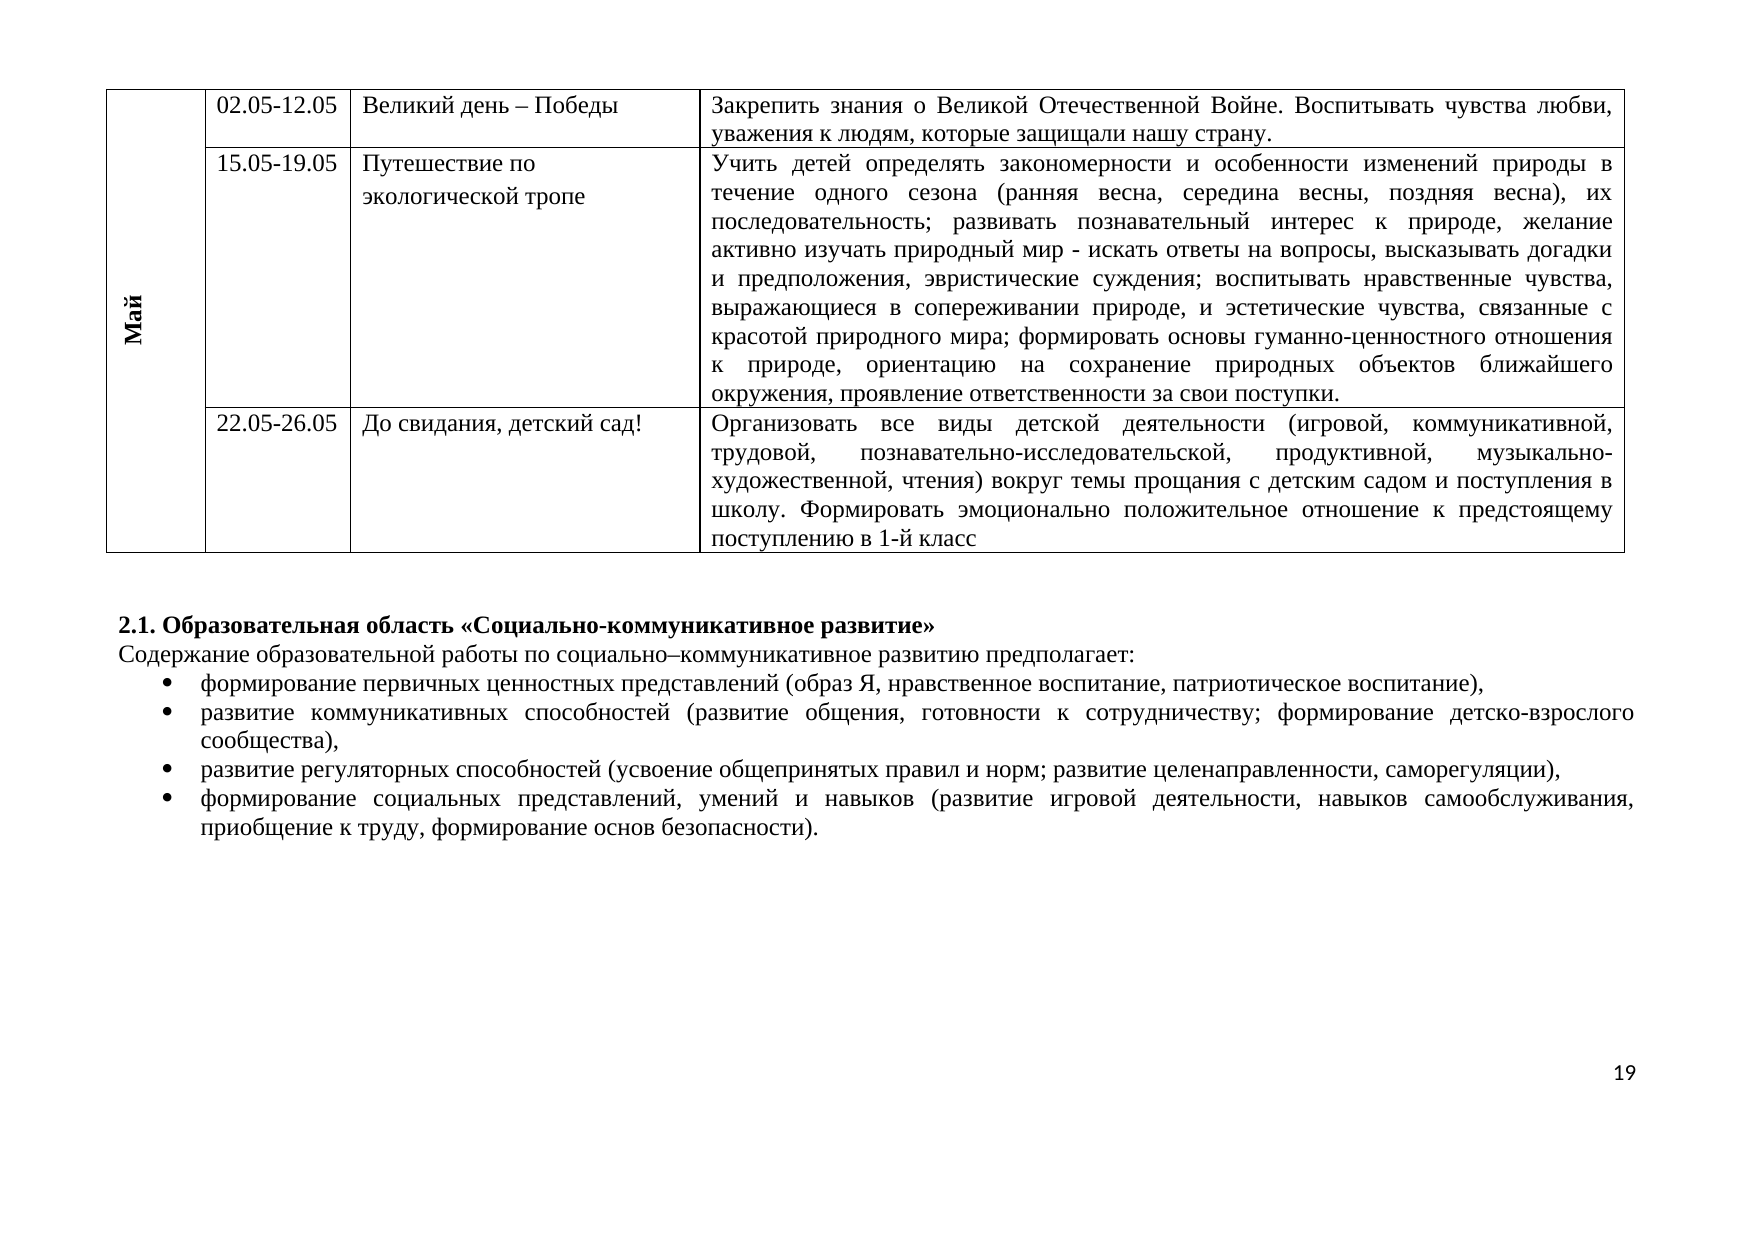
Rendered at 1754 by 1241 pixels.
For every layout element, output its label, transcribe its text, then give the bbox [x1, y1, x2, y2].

table_cell Великий день – Победы [351, 90, 699, 147]
table_cell 15.05-19.05 [206, 148, 350, 407]
list формирование социальных представлений, умений и навыков (развитие игровой деятельности, навыков самообслуживания, приобщение к труду, формирование основ безопасности). [163, 783, 1636, 840]
table_cell Май [107, 90, 205, 552]
list развитие регуляторных способностей (усвоение общепринятых правил и норм; развитие целенаправленности, саморегуляции), [163, 754, 1636, 783]
list формирование первичных ценностных представлений (образ Я, нравственное воспитание, патриотическое воспитание), [163, 668, 1636, 697]
text Содержание образовательной работы по социально–коммуникативное развитию предполагает: [118, 639, 1636, 668]
table_cell 22.05-26.05 [206, 408, 350, 552]
table_cell 02.05-12.05 [206, 90, 350, 147]
table_cell Организовать все виды детской деятельности (игровой, коммуникативной, трудовой, познавательно-исследовательской, продуктивной, музыкально-художественной, чтения) вокруг темы прощания с детским садом и поступления в школу. Формировать эмоционально положительное отношение к предстоящему поступлению в 1-й класс [701, 408, 1624, 552]
table_cell Учить детей определять закономерности и особенности изменений природы в течение одного сезона (ранняя весна, середина весны, поздняя весна), их последовательность; развивать познавательный интерес к природе, желание активно изучать природный мир - искать ответы на вопросы, высказывать догадки и предположения, эвристические суждения; воспитывать нравственные чувства, выражающиеся в сопереживании природе, и эстетические чувства, связанные с красотой природного мира; формировать основы гуманно-ценностного отношения к природе, ориентацию на сохранение природных объектов ближайшего окружения, проявление ответственности за свои поступки. [701, 148, 1624, 407]
text 2.1. Образовательная область «Социально-коммуникативное развитие» [118, 610, 1636, 639]
list развитие коммуникативных способностей (развитие общения, готовности к сотрудничеству; формирование детско-взрослого сообщества), [163, 697, 1636, 754]
table_cell Путешествие по экологической тропе [351, 148, 699, 407]
table_cell Закрепить знания о Великой Отечественной Войне. Воспитывать чувства любви, уважения к людям, которые защищали нашу страну. [701, 90, 1624, 147]
table_cell До свидания, детский сад! [351, 408, 699, 552]
